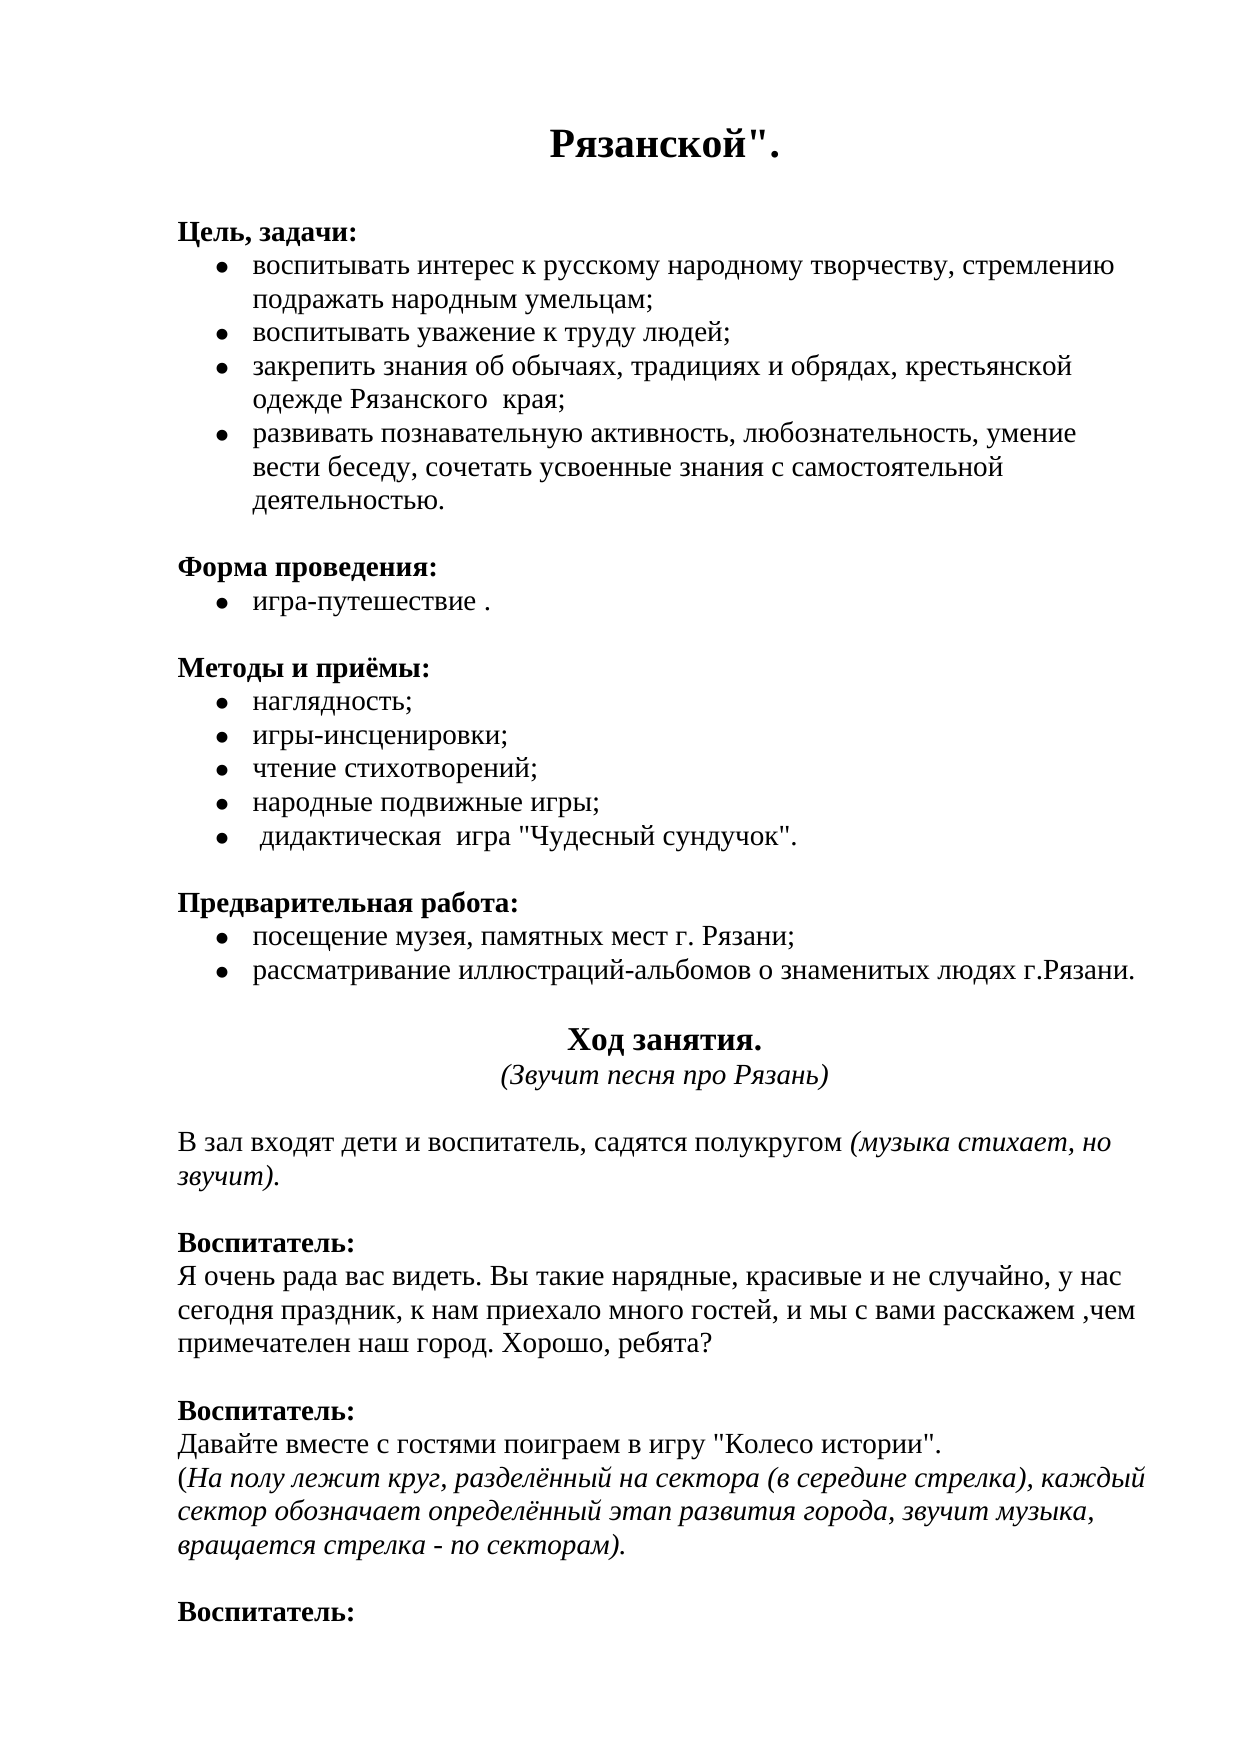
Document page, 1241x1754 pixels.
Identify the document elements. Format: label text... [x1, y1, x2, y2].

text Ход занятия. [177, 1019, 1152, 1057]
list игра-путешествие . [215, 583, 1152, 616]
list дидактическая игра "Чудесный сундучок". [215, 818, 1152, 851]
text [177, 118, 1152, 166]
text Давайте вместе с гостями поиграем в игру "Колесо истории". [177, 1426, 1152, 1460]
text В зал входят дети и воспитатель, садятся полукругом (музыка стихает, но звучит). [177, 1124, 1152, 1191]
text Цель, задачи: [177, 214, 1152, 247]
list развивать познавательную активность, любознательность, умение вести беседу, сочетать усвоенные знания с самостоятельной деятельностью. [215, 415, 1152, 516]
list посещение музея, памятных мест г. Рязани; [215, 918, 1152, 952]
list воспитывать интерес к русскому народному творчеству, стремлению подражать народным умельцам; [215, 247, 1152, 314]
text (Звучит песня про Рязань) [177, 1057, 1152, 1091]
list игры-инсценировки; [215, 717, 1152, 751]
list чтение стихотворений; [215, 751, 1152, 784]
list рассматривание иллюстраций-альбомов о знаменитых людях г.Рязани. [215, 952, 1152, 985]
text Воспитатель: [177, 1225, 1152, 1258]
text Форма проведения: [177, 549, 1152, 583]
text Воспитатель: [177, 1594, 1152, 1627]
list народные подвижные игры; [215, 784, 1152, 818]
text Я очень рада вас видеть. Вы такие нарядные, красивые и не случайно, у нас сегодня праздник, к нам приехало много гостей, и мы с вами расскажем ,чем примечателен наш город. Хорошо, ребята? [177, 1258, 1152, 1359]
list наглядность; [215, 683, 1152, 717]
text Предварительная работа: [177, 885, 1152, 918]
list закрепить знания об обычаях, традициях и обрядах, крестьянской одежде Рязанского края; [215, 348, 1152, 415]
text Методы и приёмы: [177, 650, 1152, 683]
list воспитывать уважение к труду людей; [215, 314, 1152, 348]
text Воспитатель: [177, 1393, 1152, 1426]
text (На полу лежит круг, разделённый на сектора (в середине стрелка), каждый сектор обозначает определённый этап развития города, звучит музыка, вращается стрелка - по секторам). [177, 1460, 1152, 1560]
